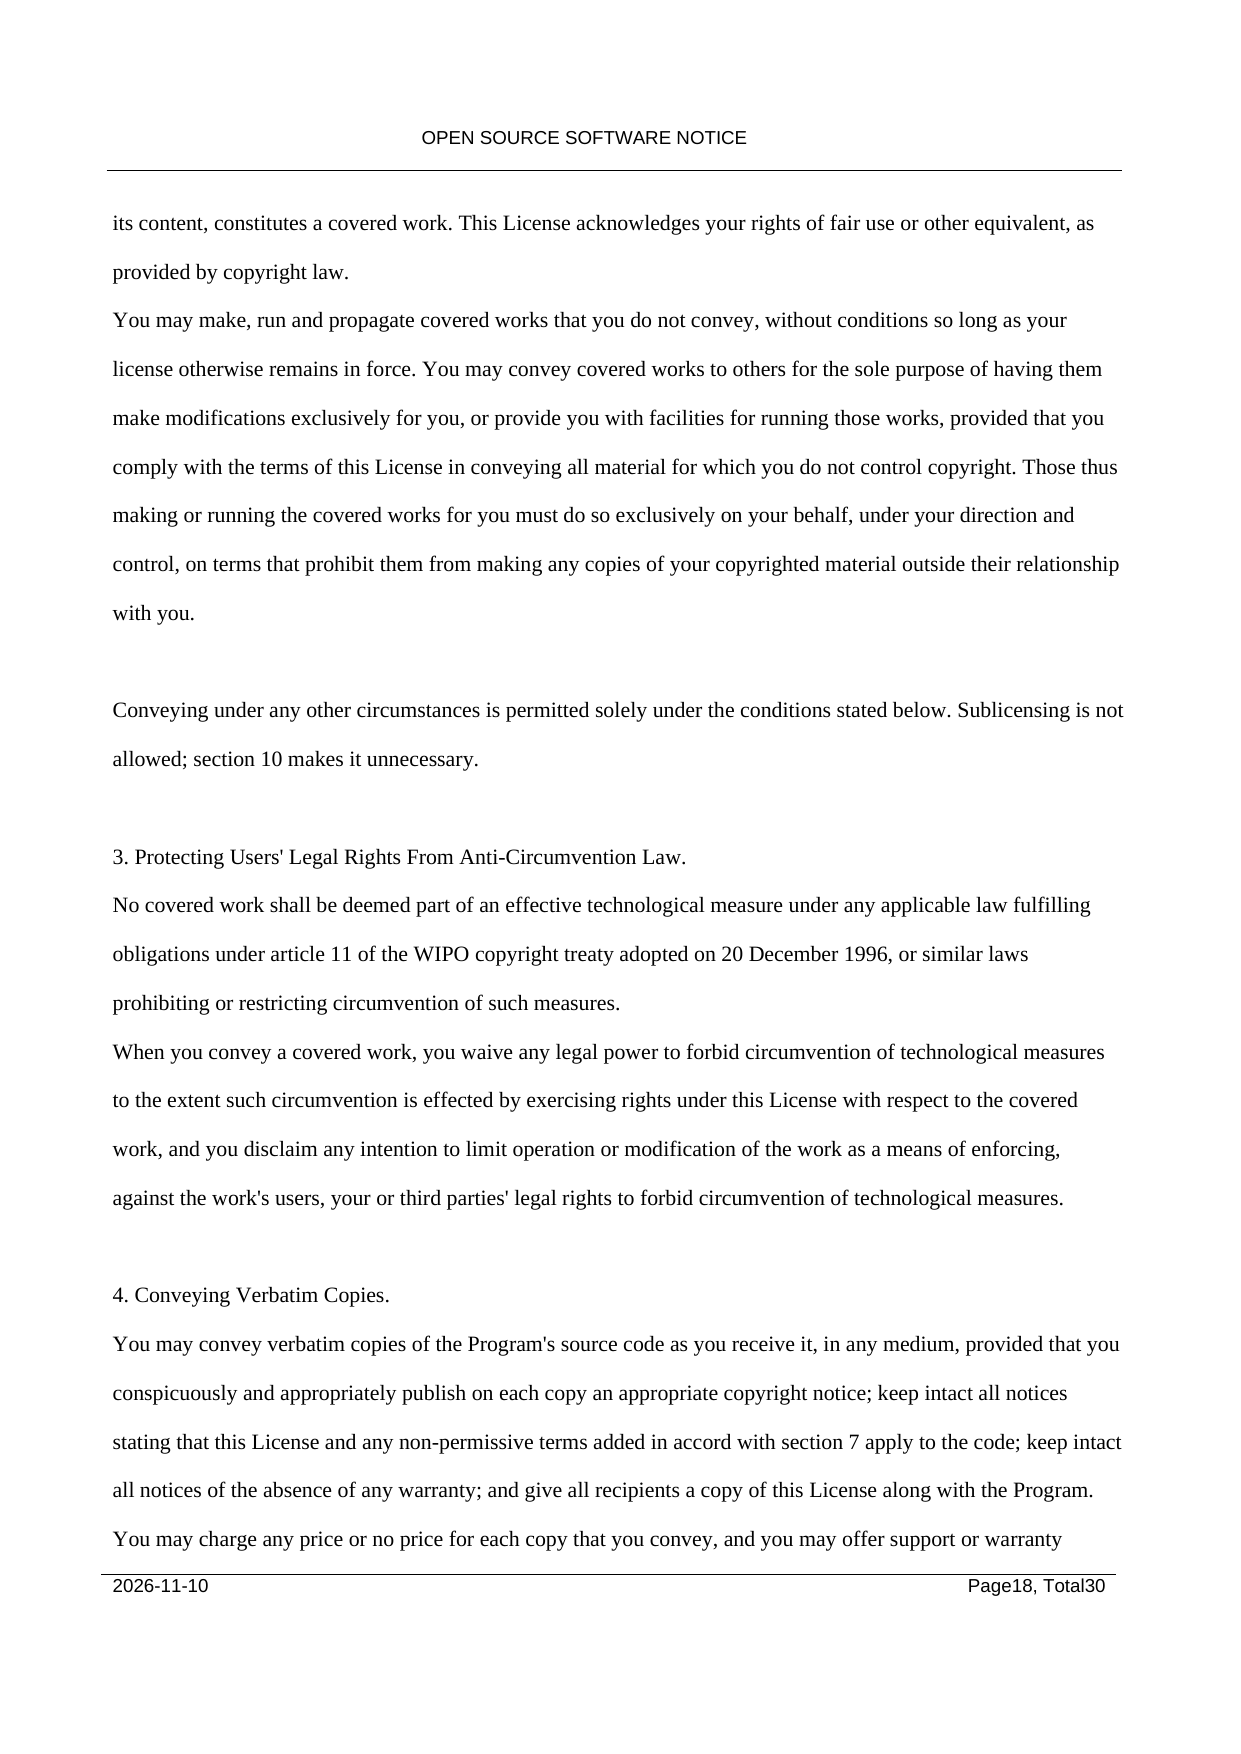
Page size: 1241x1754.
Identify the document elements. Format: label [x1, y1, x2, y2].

text [112, 206, 1128, 1555]
